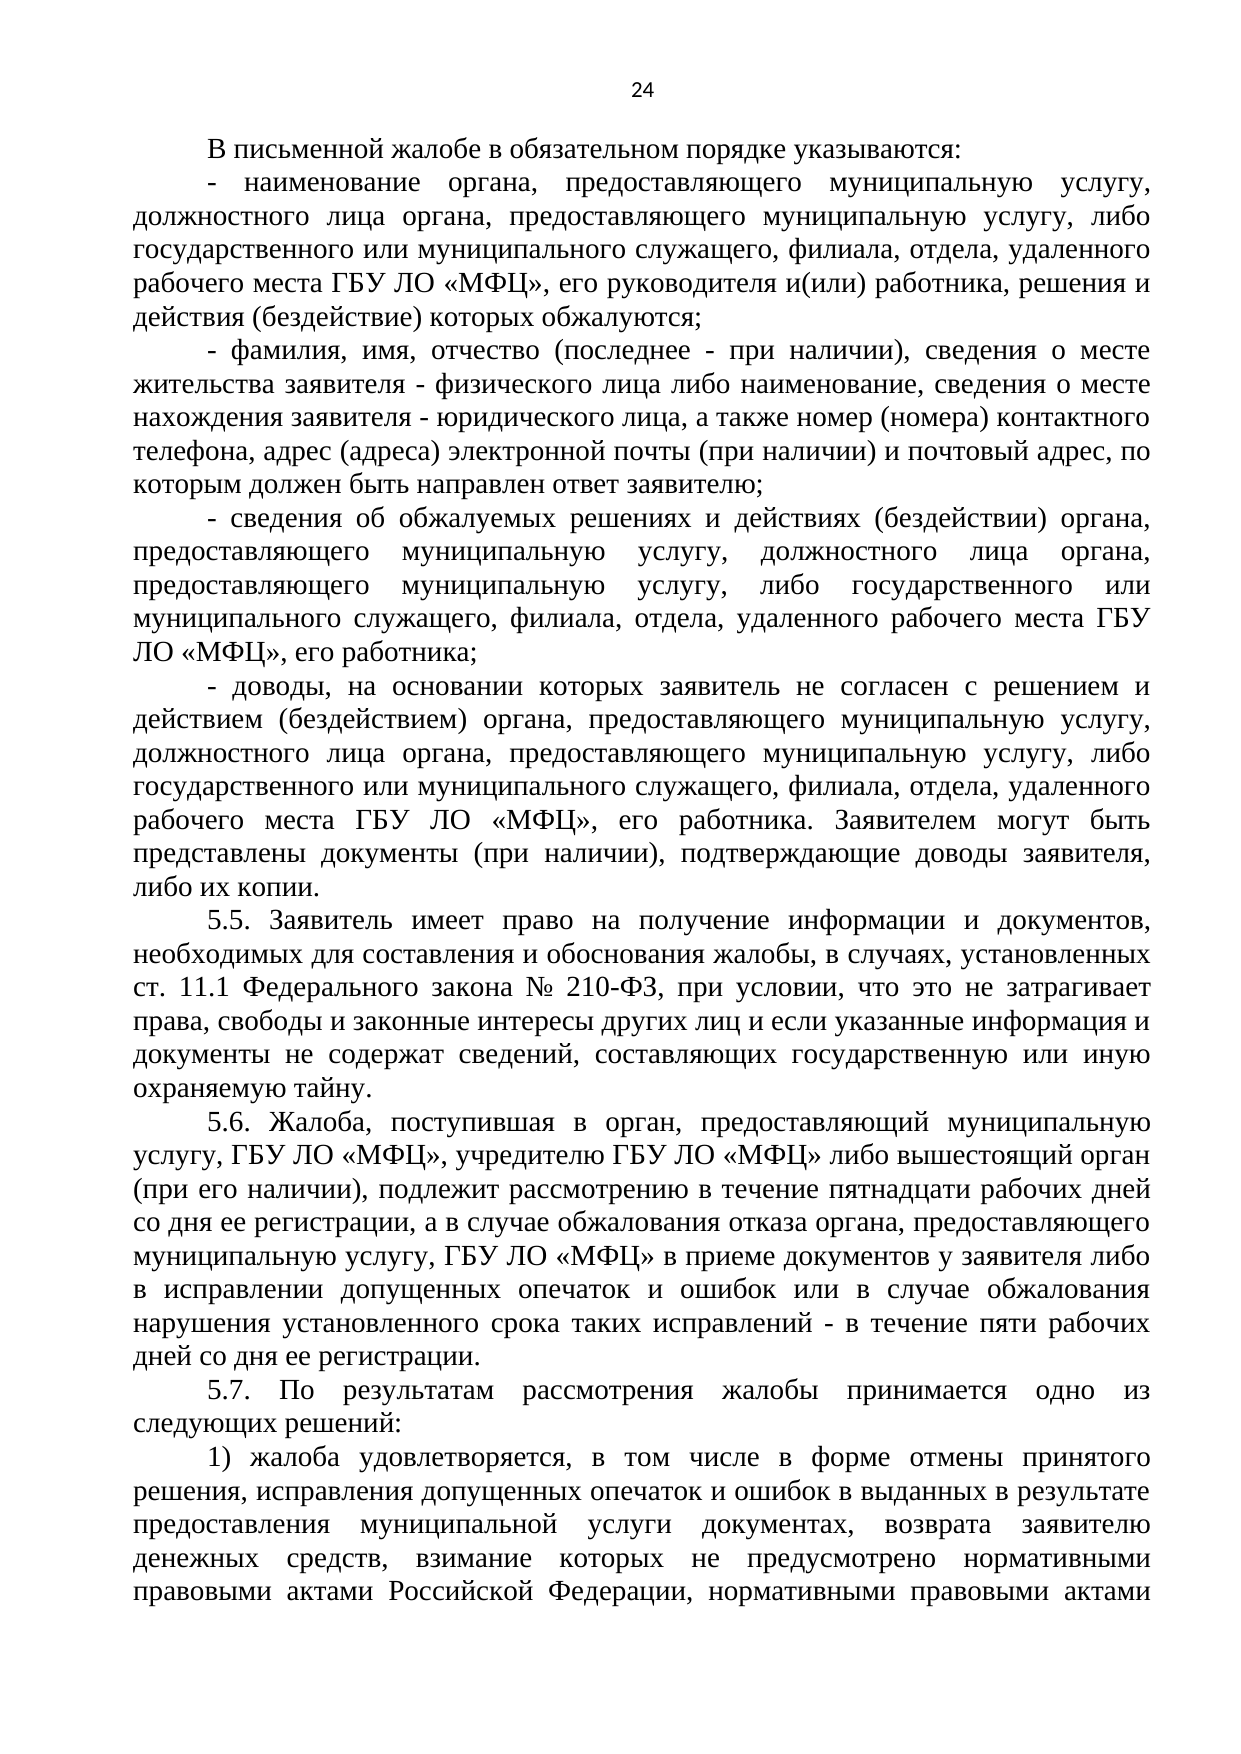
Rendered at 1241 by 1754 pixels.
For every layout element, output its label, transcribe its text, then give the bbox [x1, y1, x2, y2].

text - сведения об обжалуемых решениях и действиях (бездействии) органа, предоставляющего муниципальную услугу, должностного лица органа, предоставляющего муниципальную услугу, либо государственного или муниципального служащего, филиала, отдела, удаленного рабочего места ГБУ ЛО «МФЦ», его работника; [133, 500, 1152, 668]
text 5.7. По результатам рассмотрения жалобы принимается одно из следующих решений: [133, 1372, 1152, 1439]
text 5.6. Жалоба, поступившая в орган, предоставляющий муниципальную услугу, ГБУ ЛО «МФЦ», учредителю ГБУ ЛО «МФЦ» либо вышестоящий орган (при его наличии), подлежит рассмотрению в течение пятнадцати рабочих дней со дня ее регистрации, а в случае обжалования отказа органа, предоставляющего муниципальную услугу, ГБУ ЛО «МФЦ» в приеме документов у заявителя либо в исправлении допущенных опечаток и ошибок или в случае обжалования нарушения установленного срока таких исправлений - в течение пяти рабочих дней со дня ее регистрации. [133, 1104, 1152, 1372]
text - фамилия, имя, отчество (последнее - при наличии), сведения о месте жительства заявителя - физического лица либо наименование, сведения о месте нахождения заявителя - юридического лица, а также номер (номера) контактного телефона, адрес (адреса) электронной почты (при наличии) и почтовый адрес, по которым должен быть направлен ответ заявителю; [133, 332, 1152, 500]
text - доводы, на основании которых заявитель не согласен с решением и действием (бездействием) органа, предоставляющего муниципальную услугу, должностного лица органа, предоставляющего муниципальную услугу, либо государственного или муниципального служащего, филиала, отдела, удаленного рабочего места ГБУ ЛО «МФЦ», его работника. Заявителем могут быть представлены документы (при наличии), подтверждающие доводы заявителя, либо их копии. [133, 668, 1152, 902]
text - наименование органа, предоставляющего муниципальную услугу, должностного лица органа, предоставляющего муниципальную услугу, либо государственного или муниципального служащего, филиала, отдела, удаленного рабочего места ГБУ ЛО «МФЦ», его руководителя и(или) работника, решения и действия (бездействие) которых обжалуются; [133, 164, 1152, 332]
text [133, 1439, 1152, 1607]
text 5.5. Заявитель имеет право на получение информации и документов, необходимых для составления и обоснования жалобы, в случаях, установленных ст. 11.1 Федерального закона № 210-ФЗ, при условии, что это не затрагивает права, свободы и законные интересы других лиц и если указанные информация и документы не содержат сведений, составляющих государственную или иную охраняемую тайну. [133, 902, 1152, 1104]
text В письменной жалобе в обязательном порядке указываются: [133, 131, 1152, 164]
